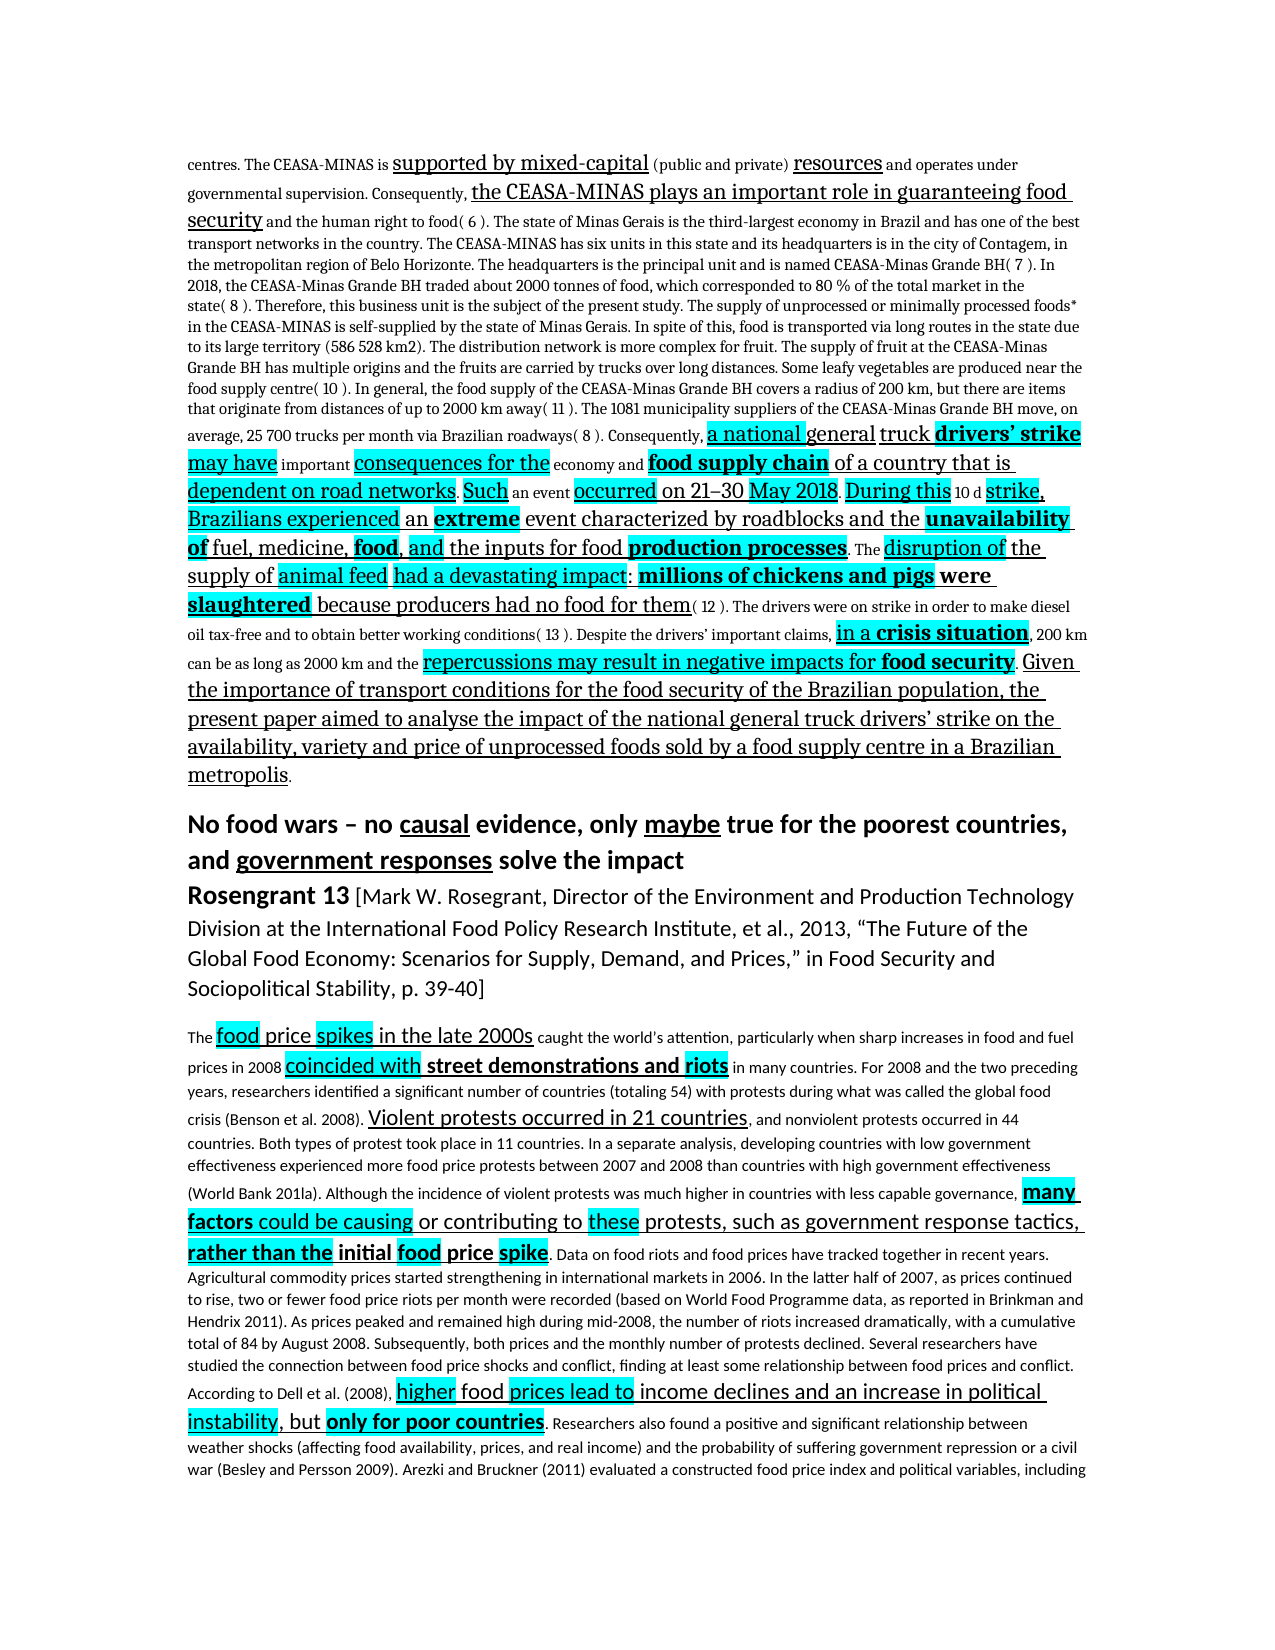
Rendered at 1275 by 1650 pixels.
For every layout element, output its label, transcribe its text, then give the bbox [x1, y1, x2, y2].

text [187, 150, 1087, 788]
text Rosengrant 13 [Mark W. Rosegrant, Director of the Environment and Production Technology Division at the International Food Policy Research Institute, et al., 2013, “The Future of the Global Food Economy: Scenarios for Supply, Demand, and Prices,” in Food Security and Sociopolitical Stability, p. 39-40] [187, 878, 1087, 1002]
subtitle No food wars – no causal evidence, only maybe true for the poorest countries, and government responses solve the impact [187, 807, 1087, 876]
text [187, 1021, 1087, 1479]
